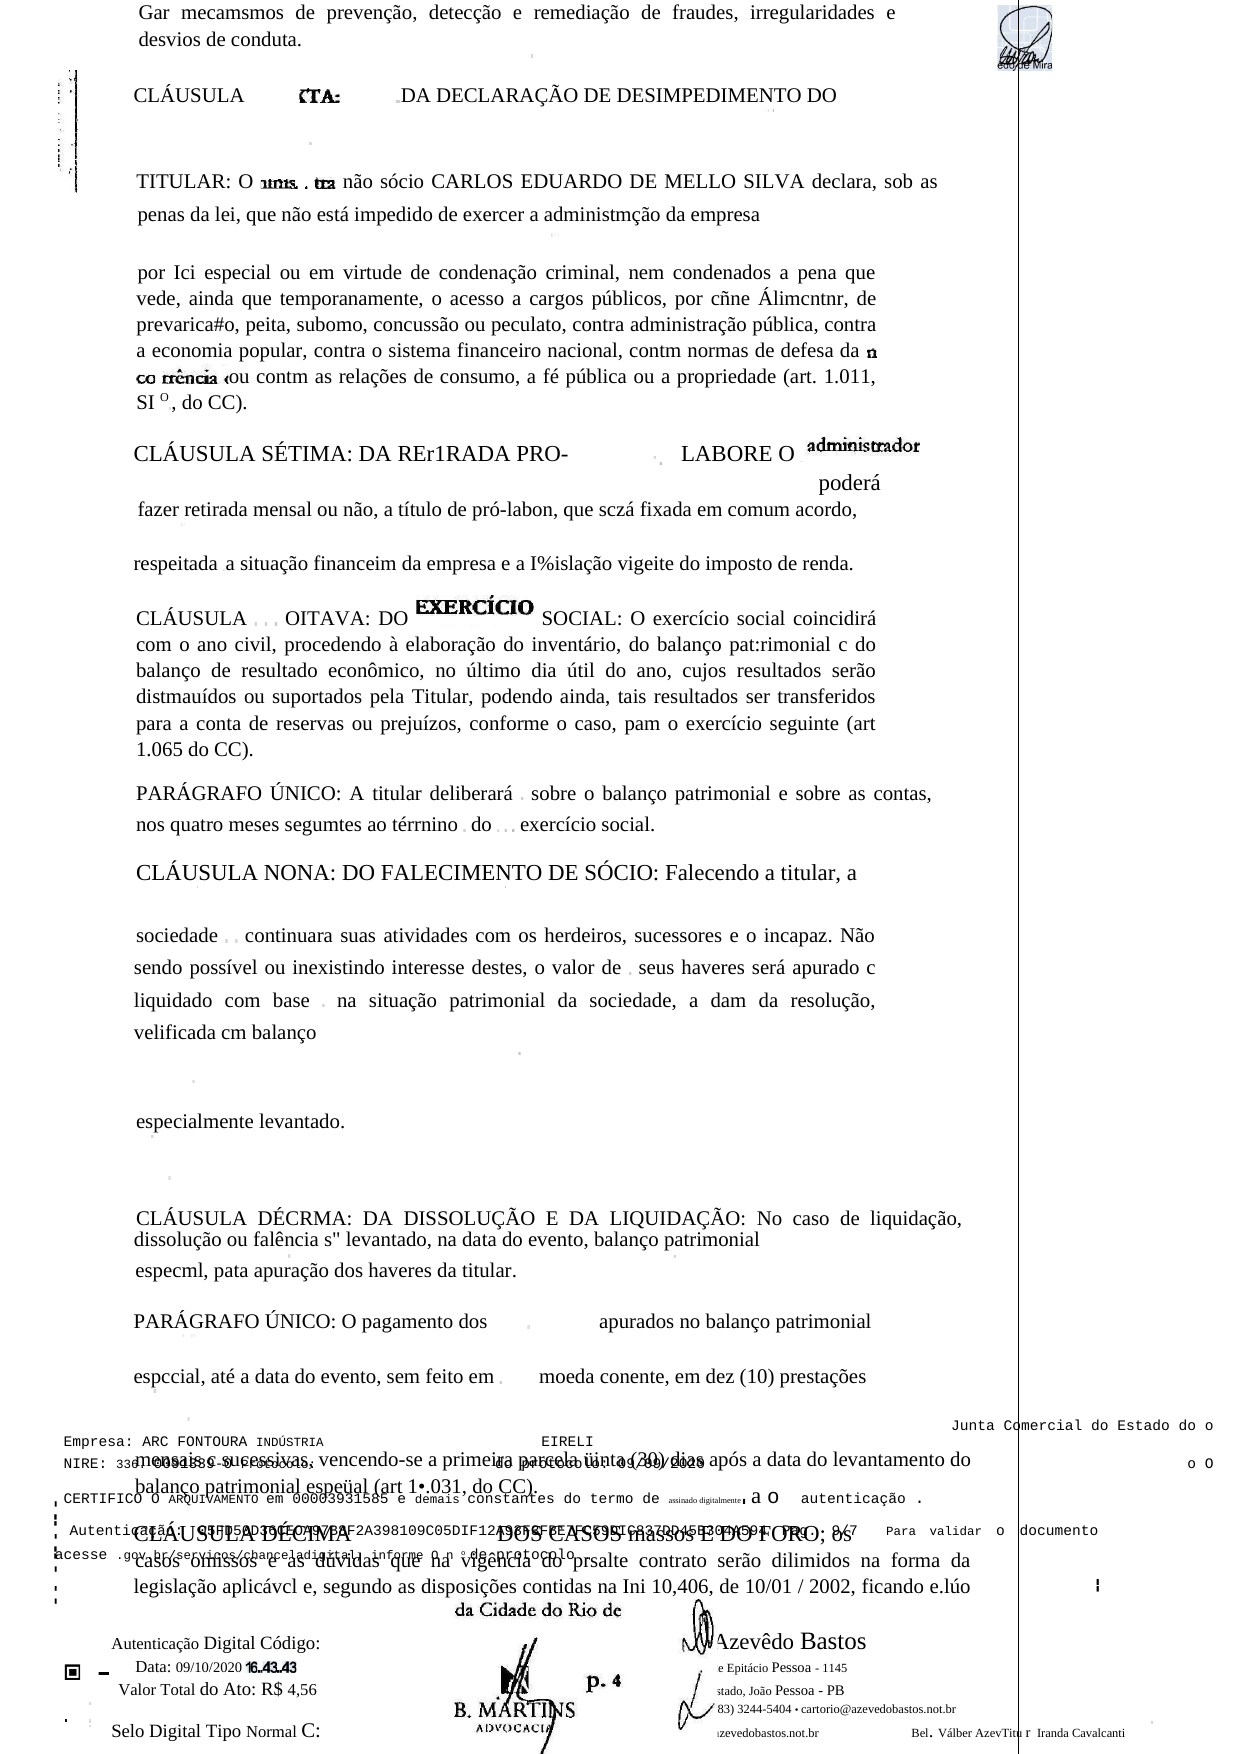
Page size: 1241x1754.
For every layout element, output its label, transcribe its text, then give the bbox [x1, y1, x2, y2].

picture [260, 179, 298, 189]
picture [136, 374, 156, 384]
picture [314, 177, 336, 189]
picture [416, 595, 534, 626]
picture [867, 348, 877, 358]
picture [800, 436, 920, 462]
picture [299, 88, 340, 103]
picture [1019, 5, 1053, 71]
picture [162, 364, 229, 384]
picture [454, 1599, 718, 1754]
table_header Gar mecamsmos de prevenção, detecção e remediação de fraudes, irregularidades e desvios de conduta. CLÁUSULA DA DECLARAÇÃO DE DESIMPEDIMENTO DO TITULAR: O não sócio CARLOS EDUARDO DE MELLO SILVA declara, sob as penas da lei, que não está impedido de exercer a administmção da empresa por Ici especial ou em virtude de condenação criminal, nem condenados a pena que vede, ainda que temporanamente, o acesso a cargos públicos, por cñne Álimcntnr, de prevarica#o, peita, subomo, concussão ou peculato, contra administração pública, contra a economia popular, contra o sistema financeiro nacional, contm normas de defesa da ou contm as relações de consumo, a fé pública ou a propriedade (art. 1.011, SI O, do CC). CLÁUSULA SÉTIMA: DA REr1RADA PRO-LABORE O poderá fazer retirada mensal ou não, a título de pró-labon, que sczá fixada em comum acordo, respeitada a situação financeim da empresa e a I%islação vigeite do imposto de renda. CLÁUSULA OITAVA: DO SOCIAL: O exercício social coincidirá com o ano civil, procedendo à elaboração do inventário, do balanço pat:rimonial c do balanço de resultado econômico, no último dia útil do ano, cujos resultados serão distmauídos ou suportados pela Titular, podendo ainda, tais resultados ser transferidos para a conta de reservas ou prejuízos, conforme o caso, pam o exercício seguinte (art 1.065 do CC). PARÁGRAFO ÚNICO: A titular deliberará sobre o balanço patrimonial e sobre as contas, nos quatro meses segumtes ao térrnino do exercício social. CLÁUSULA NONA: DO FALECIMENTO DE SÓCIO: Falecendo a titular, a sociedade continuara suas atividades com os herdeiros, sucessores e o incapaz. Não sendo possível ou inexistindo interesse destes, o valor de seus haveres será apurado c liquidado com base na situação patrimonial da sociedade, a dam da resolução, velificada cm balanço especialmente levantado. CLÁUSULA DÉCRMA: DA DISSOLUÇÃO E DA LIQUIDAÇÃO: No caso de liquidação, dissolução ou falência s" levantado, na data do evento, balanço patrimonial especml, pata apuração dos haveres da titular. PARÁGRAFO ÚNICO: O pagamento dos apurados no balanço patrimonial espccial, até a data do evento, sem feito em moeda conente, em dez (10) prestações mensais c sucessivas, vencendo-se a primeira parcela üinta (30) dias após a data do levantamento do balanço patrimonial espeüal (art 1•.031, do CC). CLÁUSULA DÉCIMA DOS CASOS massos E DO FORO; os casos omissos e as dúvidas que na vigência do prsalte contrato serão dilimidos na forma da legislação aplicávcl e, segundo as disposições contidas na Ini 10,406, de 10/01 / 2002, ficando e.lúo pelas partes o foro da Cidade do Rio de [0, 0, 1018, 1754]
